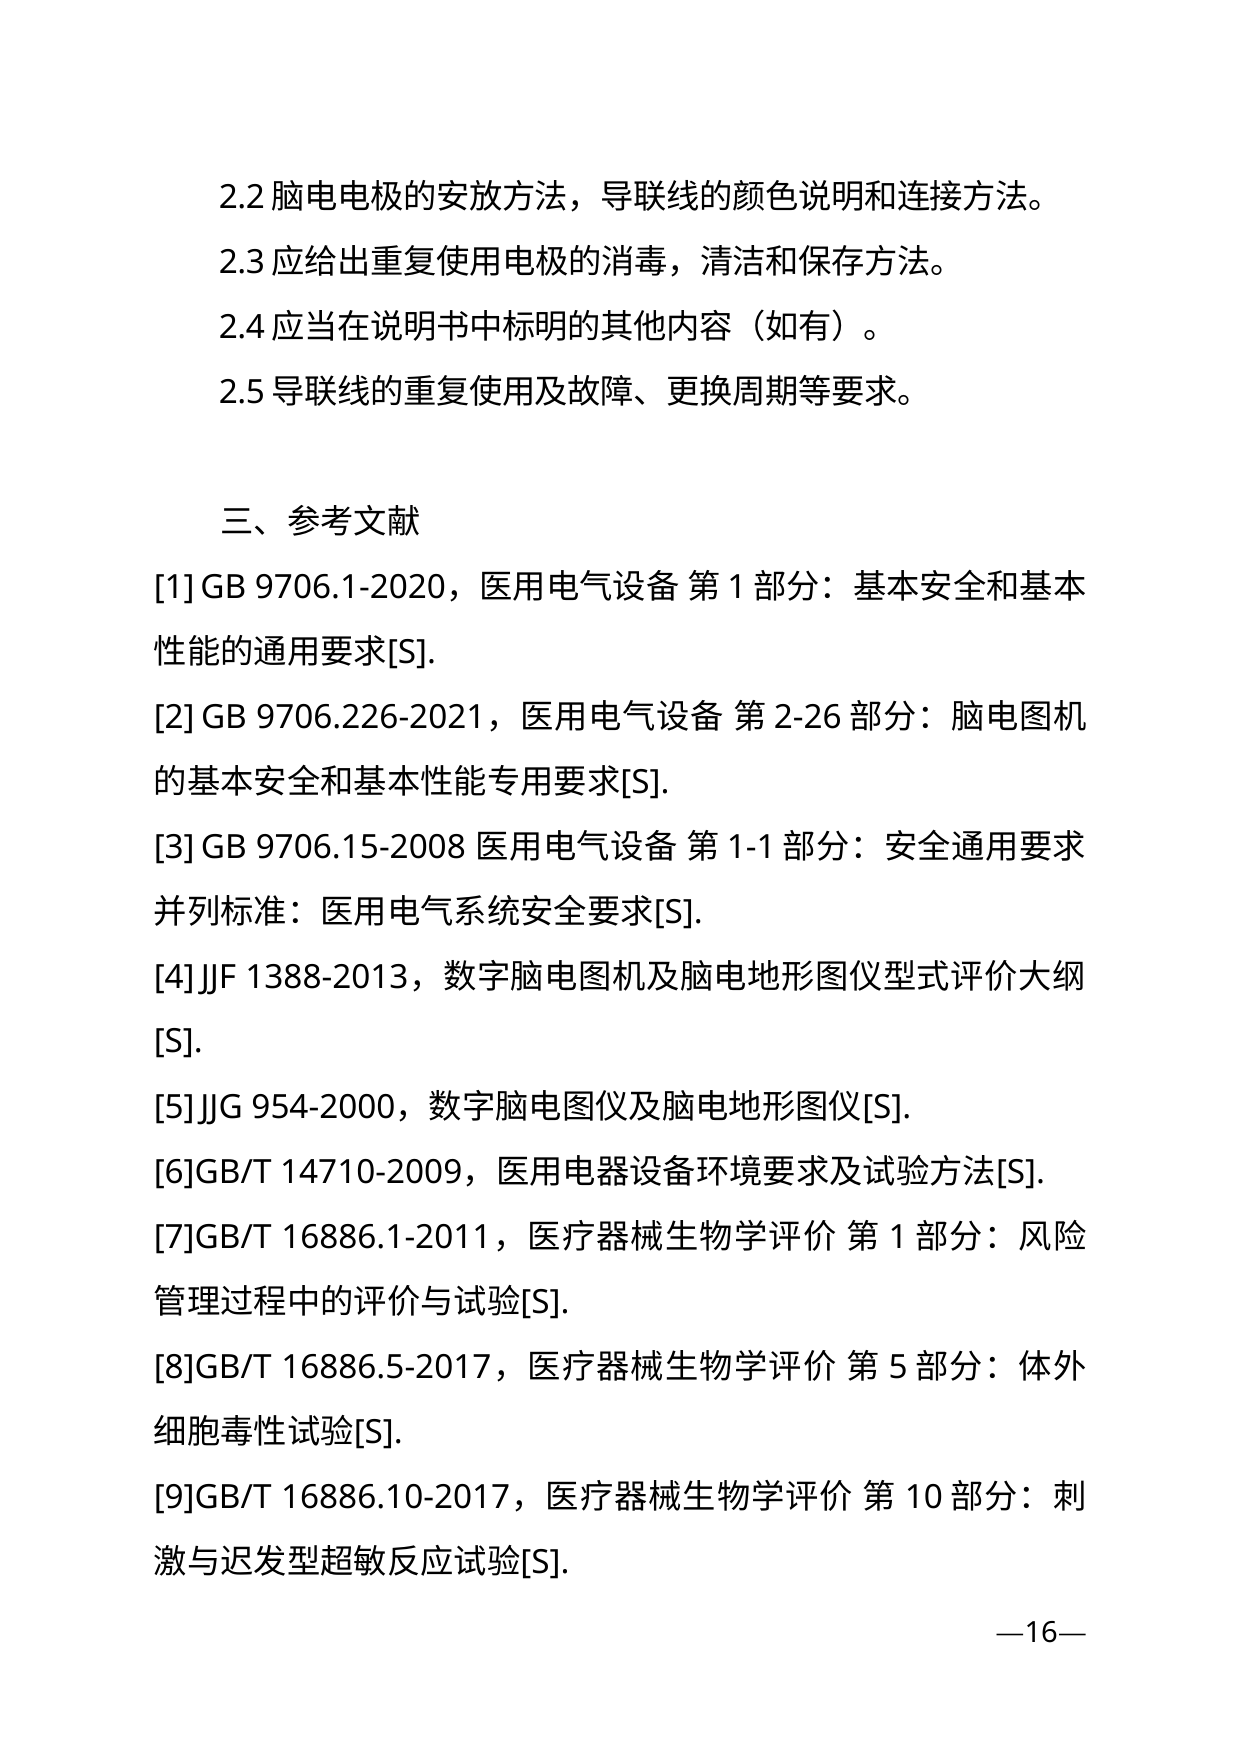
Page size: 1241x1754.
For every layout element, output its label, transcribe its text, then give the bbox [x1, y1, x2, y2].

text [6]GB/T 14710-2009，医用电器设备环境要求及试验方法[S]. [153, 1137, 1087, 1202]
text 2.5导联线的重复使用及故障、更换周期等要求。 [153, 357, 1087, 422]
list 参考文献 [153, 487, 1094, 552]
text [3] GB 9706.15-2008 医用电气设备 第1-1部分：安全通用要求 并列标准：医用电气系统安全要求[S]. [153, 812, 1087, 942]
text [5] JJG 954-2000，数字脑电图仪及脑电地形图仪[S]. [153, 1072, 1087, 1137]
text [9]GB/T 16886.10-2017，医疗器械生物学评价 第10部分：刺激与迟发型超敏反应试验[S]. [153, 1462, 1087, 1592]
text 2.2脑电电极的安放方法，导联线的颜色说明和连接方法。 [153, 162, 1087, 227]
text [1] GB 9706.1-2020，医用电气设备 第1部分：基本安全和基本性能的通用要求[S]. [153, 552, 1087, 682]
text [7]GB/T 16886.1-2011，医疗器械生物学评价 第1部分：风险管理过程中的评价与试验[S]. [153, 1202, 1087, 1332]
text 2.4应当在说明书中标明的其他内容（如有）。 [153, 292, 1087, 357]
text [8]GB/T 16886.5-2017，医疗器械生物学评价 第5部分：体外细胞毒性试验[S]. [153, 1332, 1087, 1462]
text [4] JJF 1388-2013，数字脑电图机及脑电地形图仪型式评价大纲[S]. [153, 942, 1087, 1072]
text [2] GB 9706.226-2021，医用电气设备 第2-26部分：脑电图机的基本安全和基本性能专用要求[S]. [153, 682, 1087, 812]
text 2.3应给出重复使用电极的消毒，清洁和保存方法。 [153, 227, 1087, 292]
